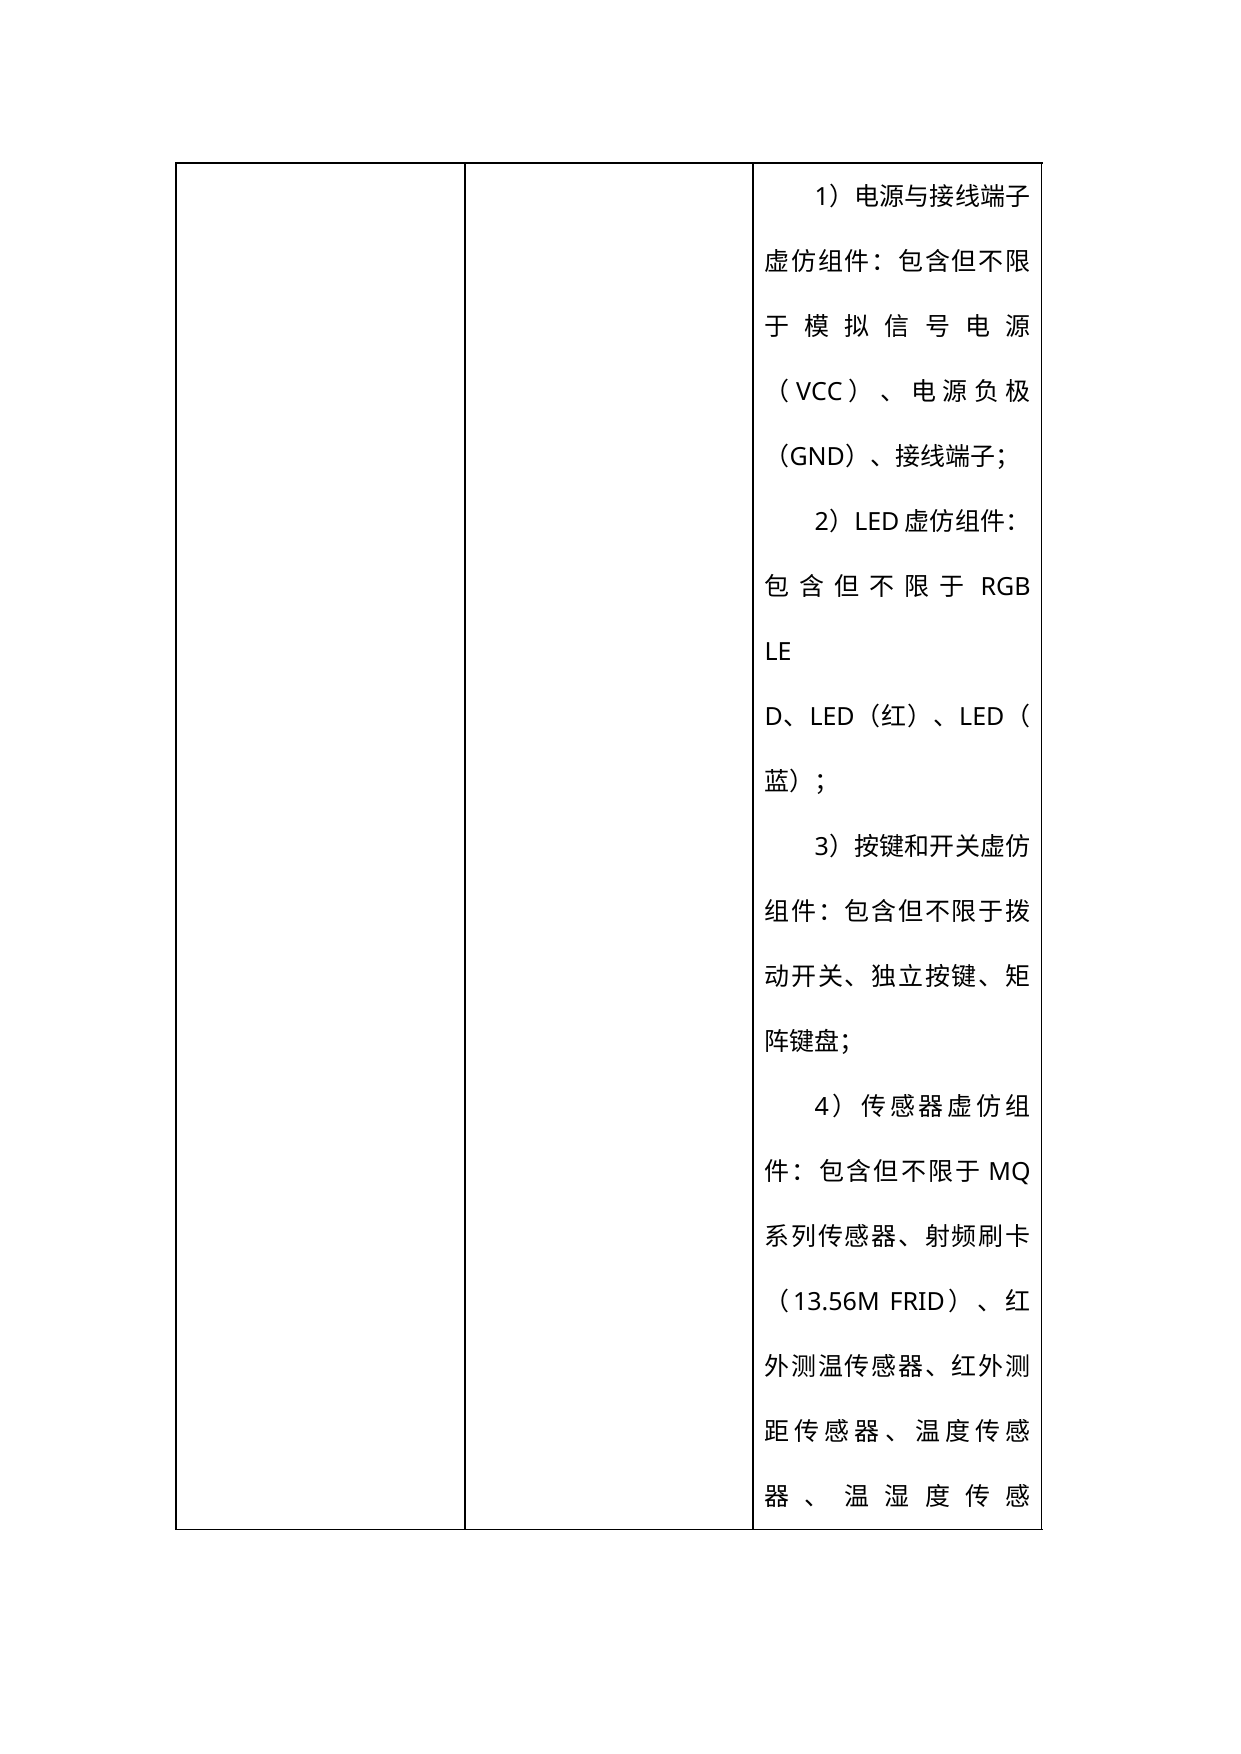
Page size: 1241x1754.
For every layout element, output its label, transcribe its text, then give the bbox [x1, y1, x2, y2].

table_cell [177, 164, 464, 1528]
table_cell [754, 164, 1041, 1528]
table_cell 3 [466, 164, 752, 1528]
